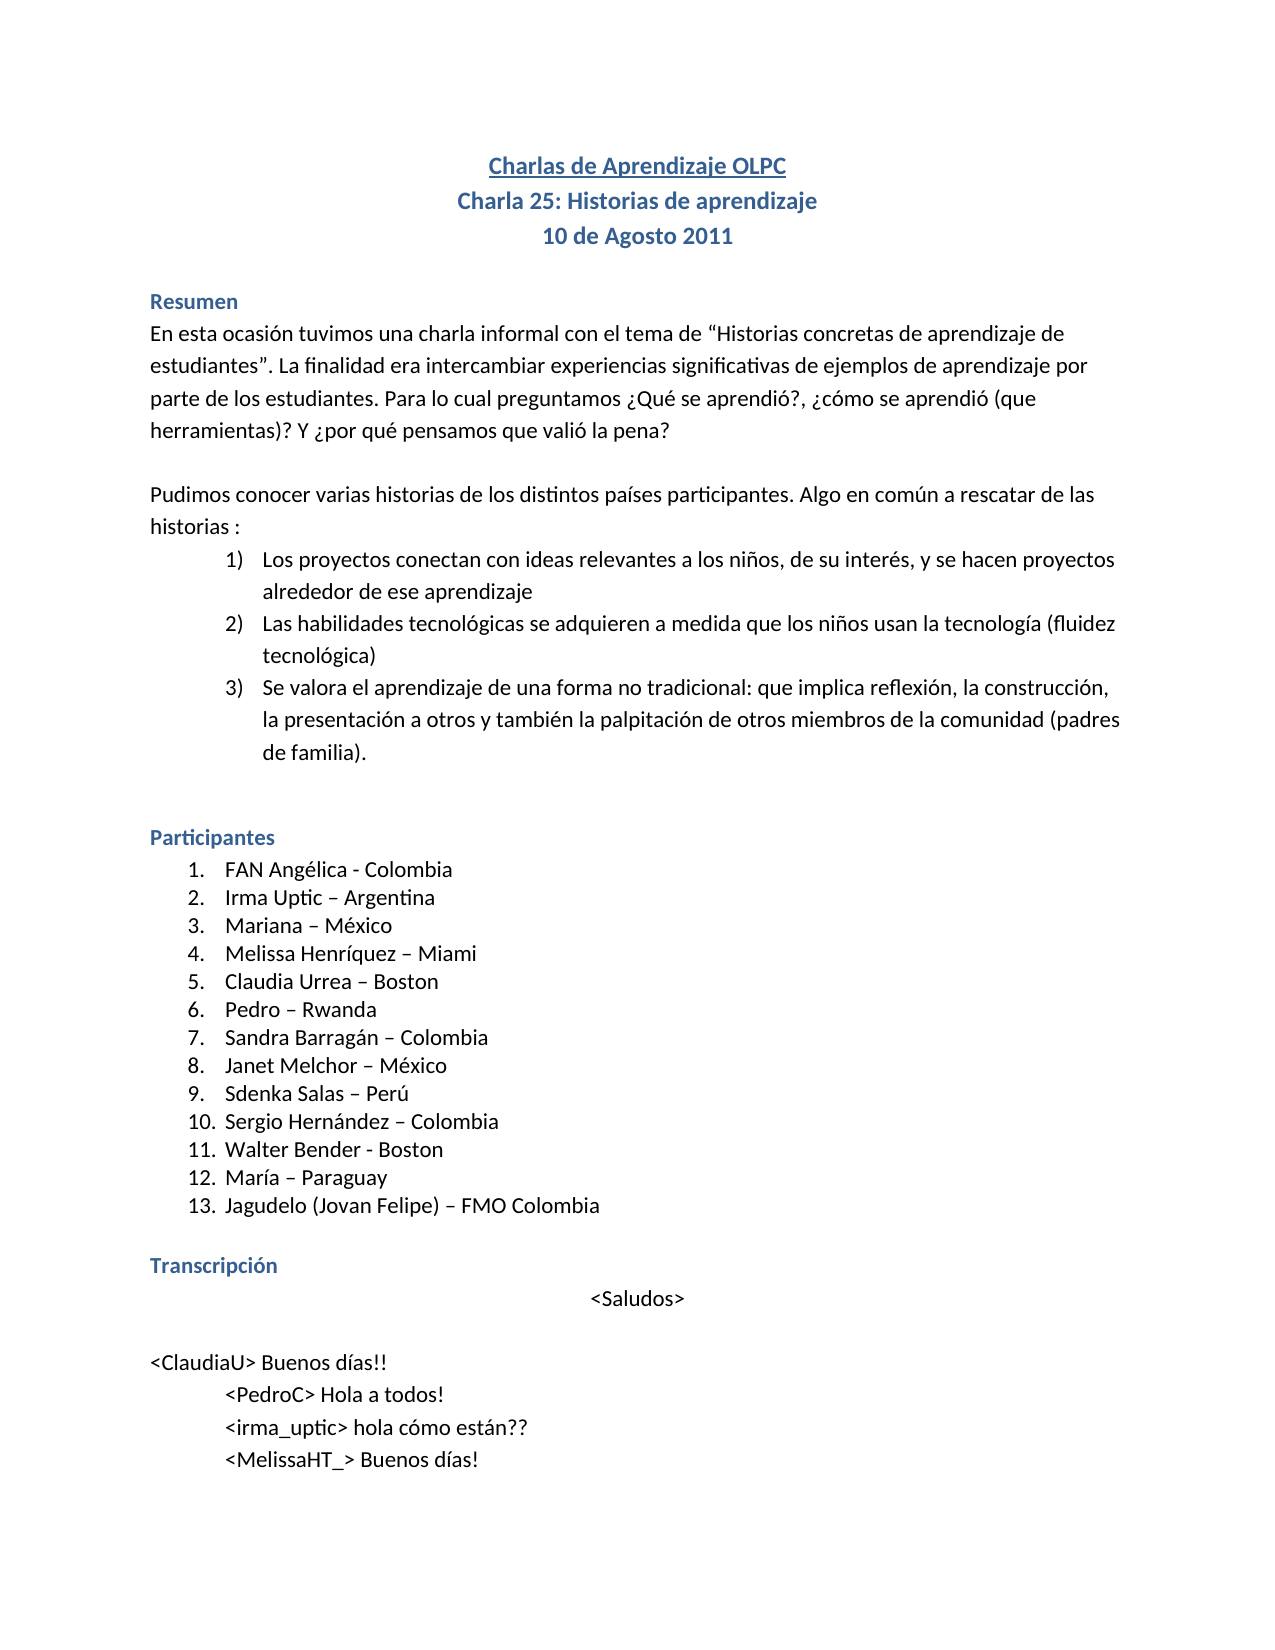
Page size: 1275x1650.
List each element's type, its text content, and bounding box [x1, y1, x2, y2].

list Walter Bender - Boston [187, 1135, 1125, 1163]
list Sergio Hernández – Colombia [187, 1107, 1125, 1135]
text <MelissaHT_> Buenos días! [225, 1445, 1125, 1473]
list Janet Melchor – México [187, 1051, 1125, 1079]
subtitle Resumen [150, 287, 1125, 315]
list María – Paraguay [187, 1163, 1125, 1191]
text Pudimos conocer varias historias de los distintos países participantes. Algo en común a rescatar de las historias : [150, 480, 1125, 541]
subtitle Charlas de Aprendizaje OLPC [150, 150, 1125, 181]
list Sandra Barragán – Colombia [187, 1023, 1125, 1051]
list Mariana – México [187, 911, 1125, 939]
list Sdenka Salas – Perú [187, 1079, 1125, 1107]
list FAN Angélica - Colombia [187, 855, 1125, 883]
text <PedroC> Hola a todos! [225, 1380, 1125, 1408]
list Claudia Urrea – Boston [187, 967, 1125, 995]
list Las habilidades tecnológicas se adquieren a medida que los niños usan la tecnología (fluidez tecnológica) [225, 609, 1125, 669]
text En esta ocasión tuvimos una charla informal con el tema de “Historias concretas de aprendizaje de estudiantes”. La finalidad era intercambiar experiencias significativas de ejemplos de aprendizaje por parte de los estudiantes. Para lo cual preguntamos ¿Qué se aprendió?, ¿cómo se aprendió (que herramientas)? Y ¿por qué pensamos que valió la pena? [150, 319, 1125, 444]
text <ClaudiaU> Buenos días!! [150, 1348, 1125, 1376]
list Jagudelo (Jovan Felipe) – FMO Colombia [187, 1191, 1125, 1219]
subtitle Charla 25: Historias de aprendizaje [150, 185, 1125, 216]
text <Saludos> [150, 1284, 1125, 1312]
list Se valora el aprendizaje de una forma no tradicional: que implica reflexión, la construcción, la presentación a otros y también la palpitación de otros miembros de la comunidad (padres de familia). [225, 673, 1125, 766]
list Irma Uptic – Argentina [187, 883, 1125, 911]
list Los proyectos conectan con ideas relevantes a los niños, de su interés, y se hacen proyectos alrededor de ese aprendizaje [225, 545, 1125, 605]
list Melissa Henríquez – Miami [187, 939, 1125, 967]
subtitle Participantes [150, 823, 1125, 851]
text <irma_uptic> hola cómo están?? [225, 1413, 1125, 1441]
subtitle Transcripción [150, 1252, 1125, 1280]
subtitle 10 de Agosto 2011 [150, 220, 1125, 251]
list Pedro – Rwanda [187, 995, 1125, 1023]
